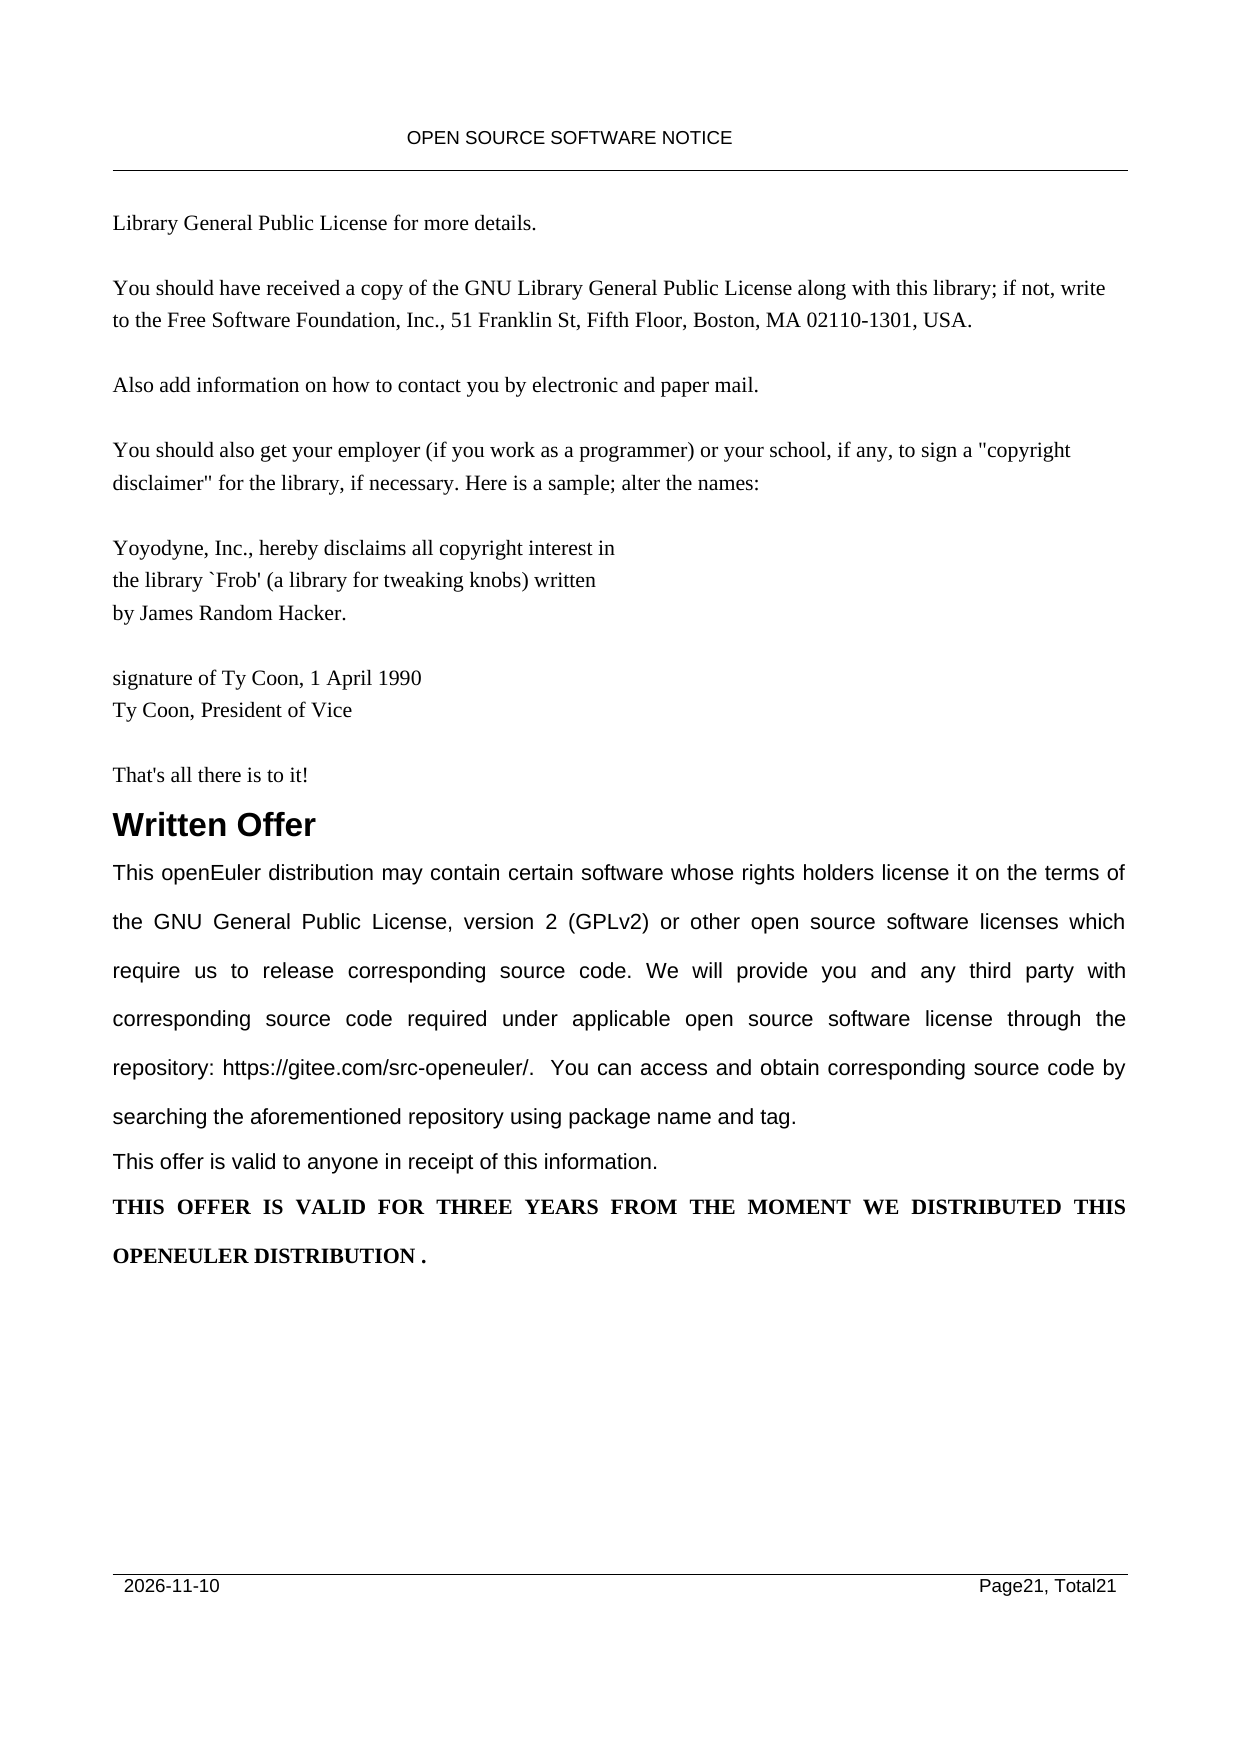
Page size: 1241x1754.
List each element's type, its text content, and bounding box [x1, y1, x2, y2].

text THIS OFFER IS VALID FOR THREE YEARS FROM THE MOMENT WE DISTRIBUTED THIS OPENEULER DISTRIBUTION . [112, 1190, 1128, 1272]
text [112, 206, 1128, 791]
text This openEuler distribution may contain certain software whose rights holders license it on the terms of the GNU General Public License, version 2 (GPLv2) or other open source software licenses which require us to release corresponding source code. We will provide you and any third party with corresponding source code required under applicable open source software license through the repository: https://gitee.com/src-openeuler/. You can access and obtain corresponding source code by searching the aforementioned repository using package name and tag. [112, 856, 1128, 1133]
text Written Offer [112, 791, 1128, 856]
text This offer is valid to anyone in receipt of this information. [112, 1145, 1128, 1178]
